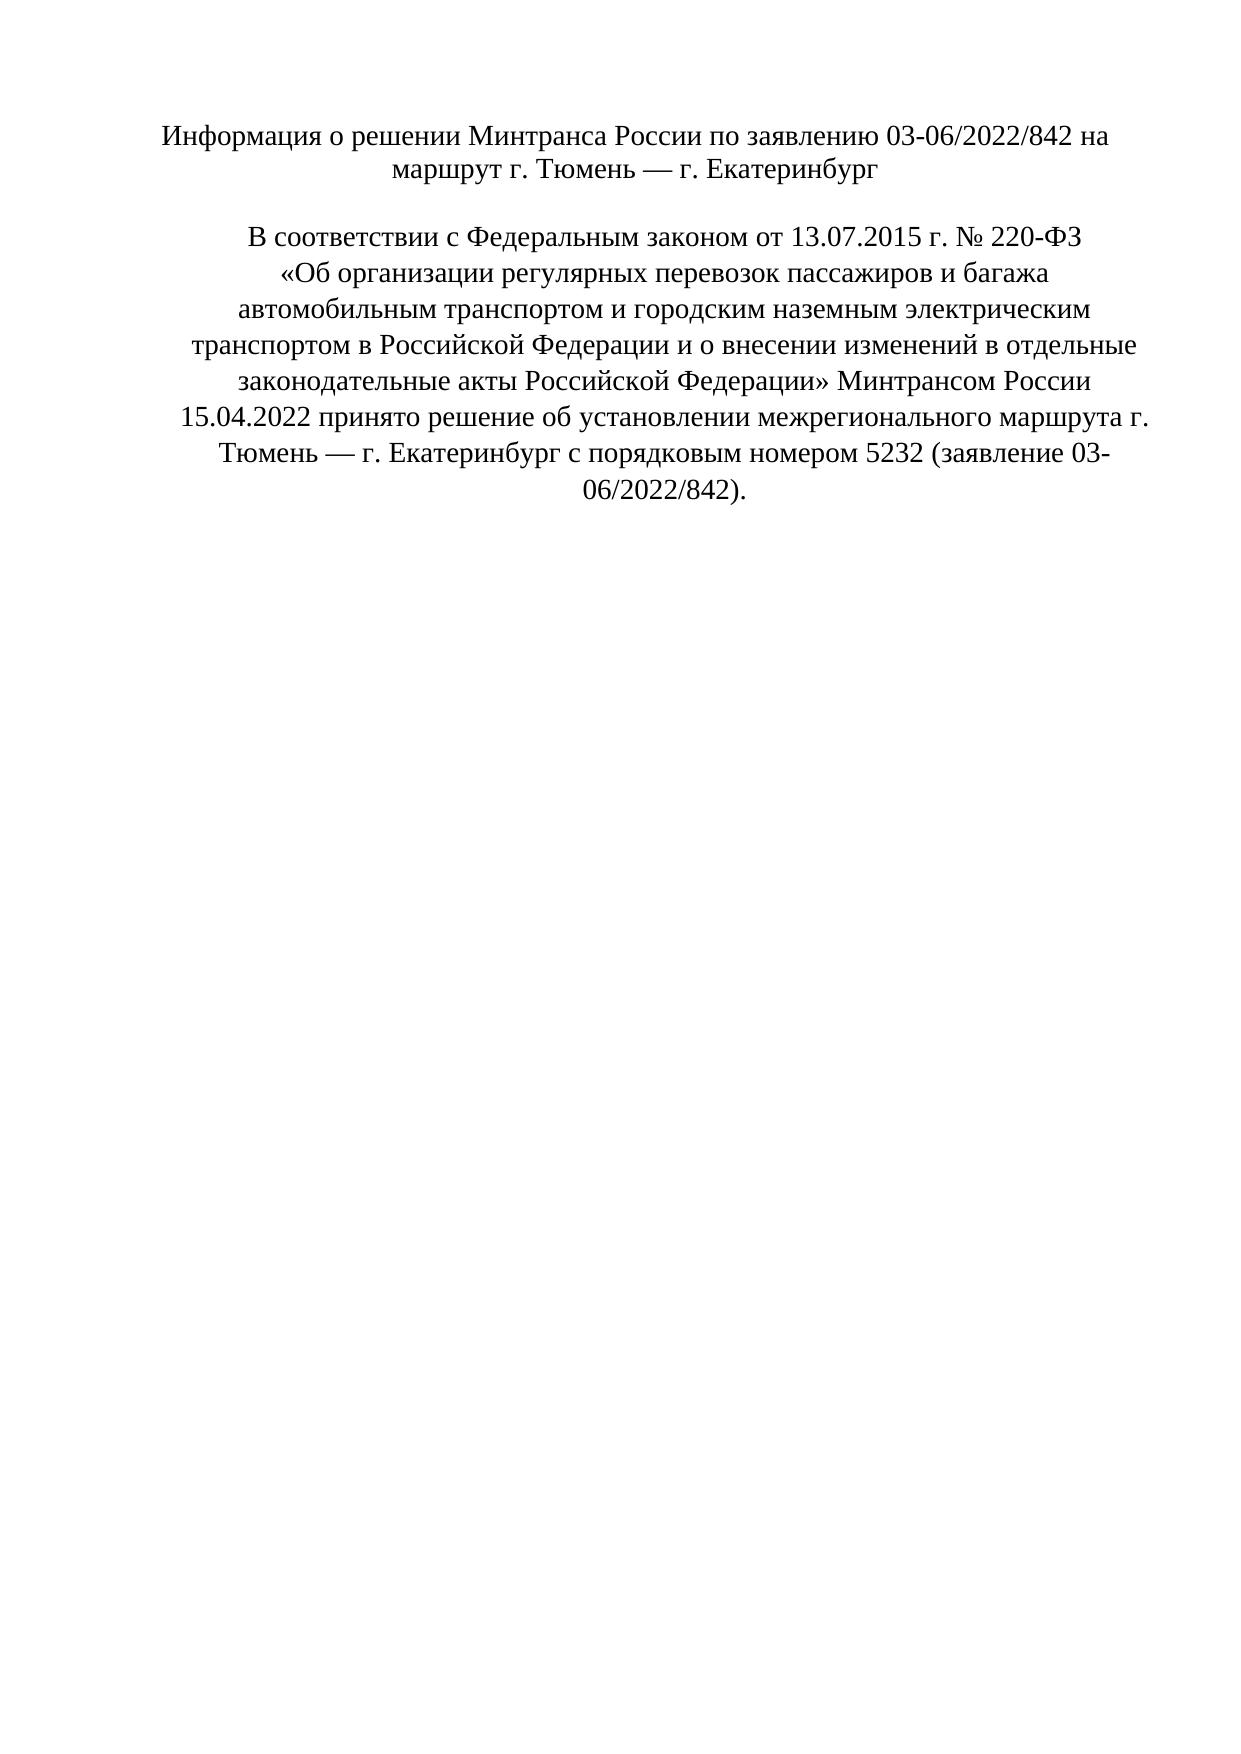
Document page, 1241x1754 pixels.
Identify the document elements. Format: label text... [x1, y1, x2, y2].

text В соответствии с Федеральным законом от 13.07.2015 г. № 220-ФЗ «Об организации регулярных перевозок пассажиров и багажа автомобильным транспортом и городским наземным электрическим транспортом в Российской Федерации и о внесении изменений в отдельные законодательные акты Российской Федерации» Минтрансом России 15.04.2022 принято решение об установлении межрегионального маршрута г. Тюмень — г. Екатеринбург с порядковым номером 5232 (заявление 03-06/2022/842). [177, 219, 1152, 505]
text Информация о решении Минтранса России по заявлению 03-06/2022/842 на маршрут г. Тюмень — г. Екатеринбург [118, 118, 1152, 185]
